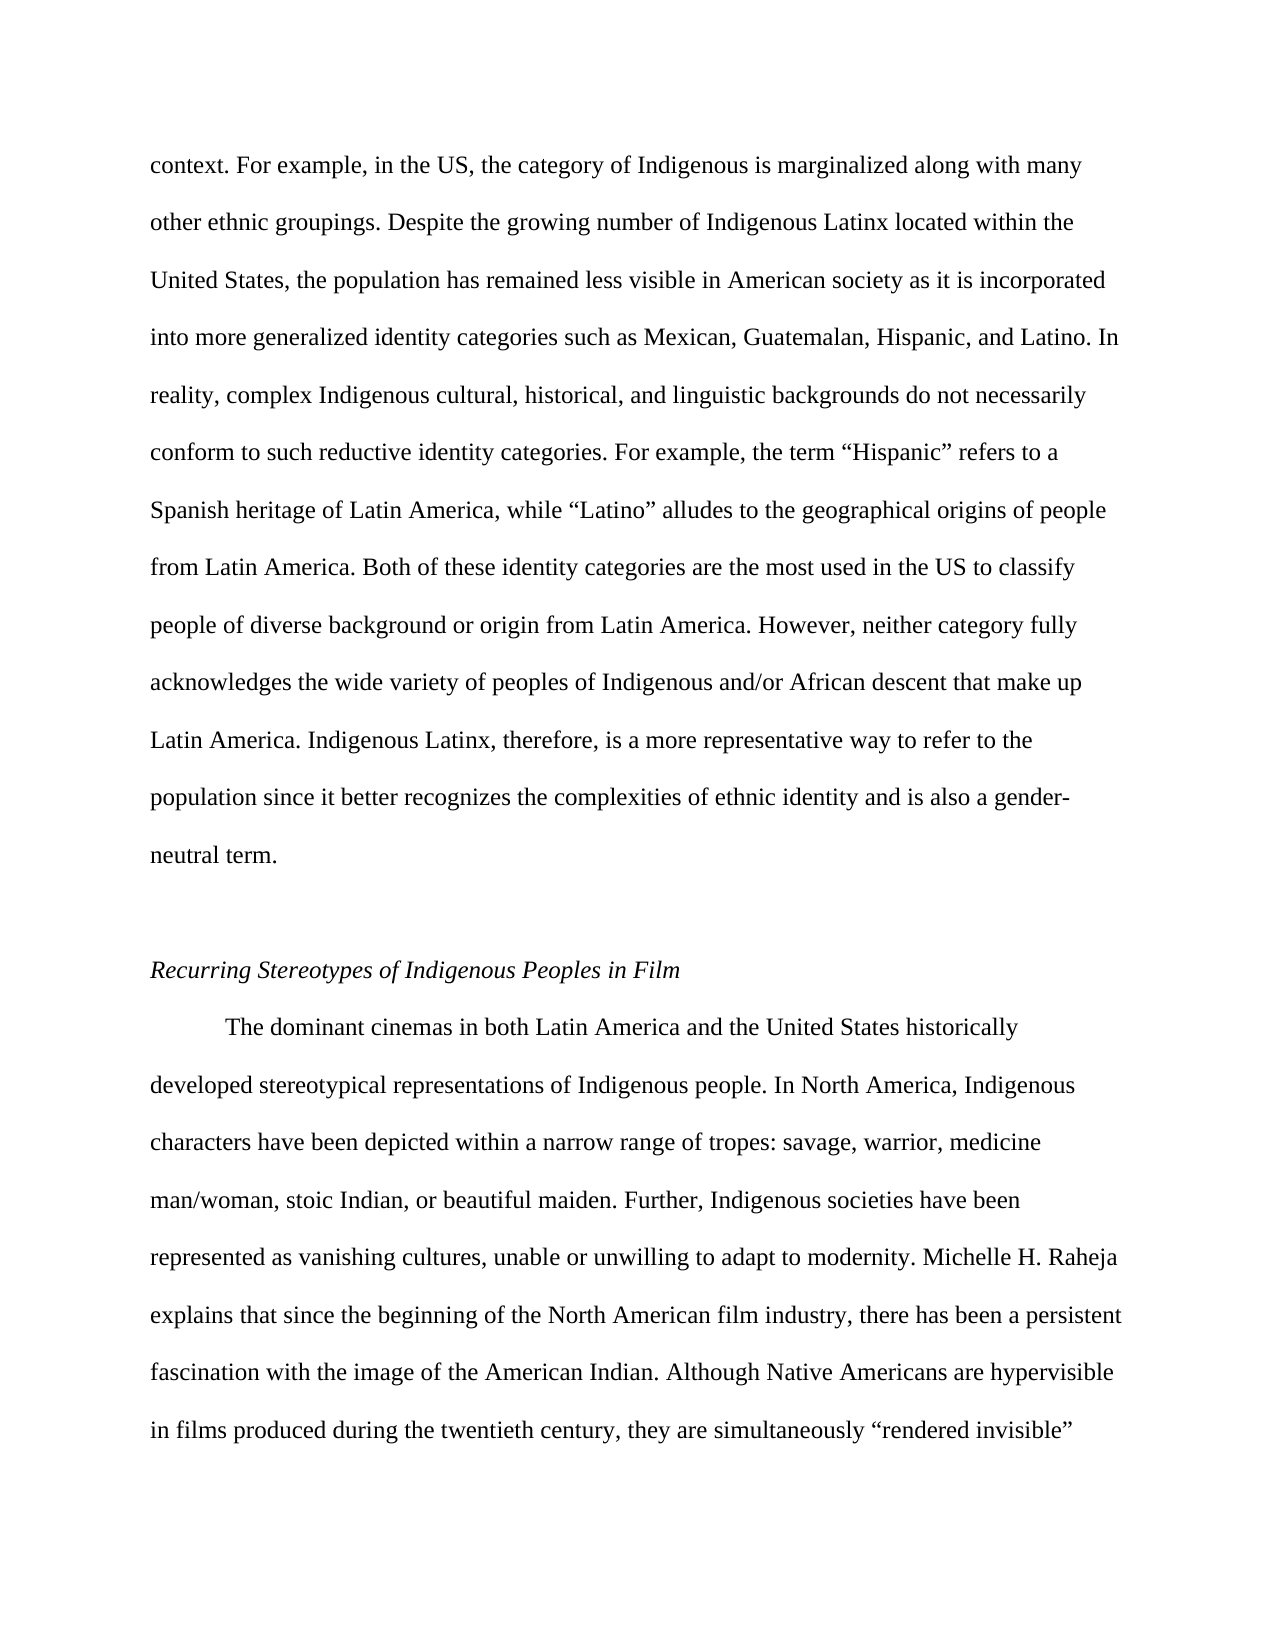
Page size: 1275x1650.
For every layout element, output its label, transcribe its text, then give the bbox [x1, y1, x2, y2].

subtitle Recurring Stereotypes of Indigenous Peoples in Film [150, 955, 1125, 984]
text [150, 1012, 1125, 1444]
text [150, 150, 1125, 869]
